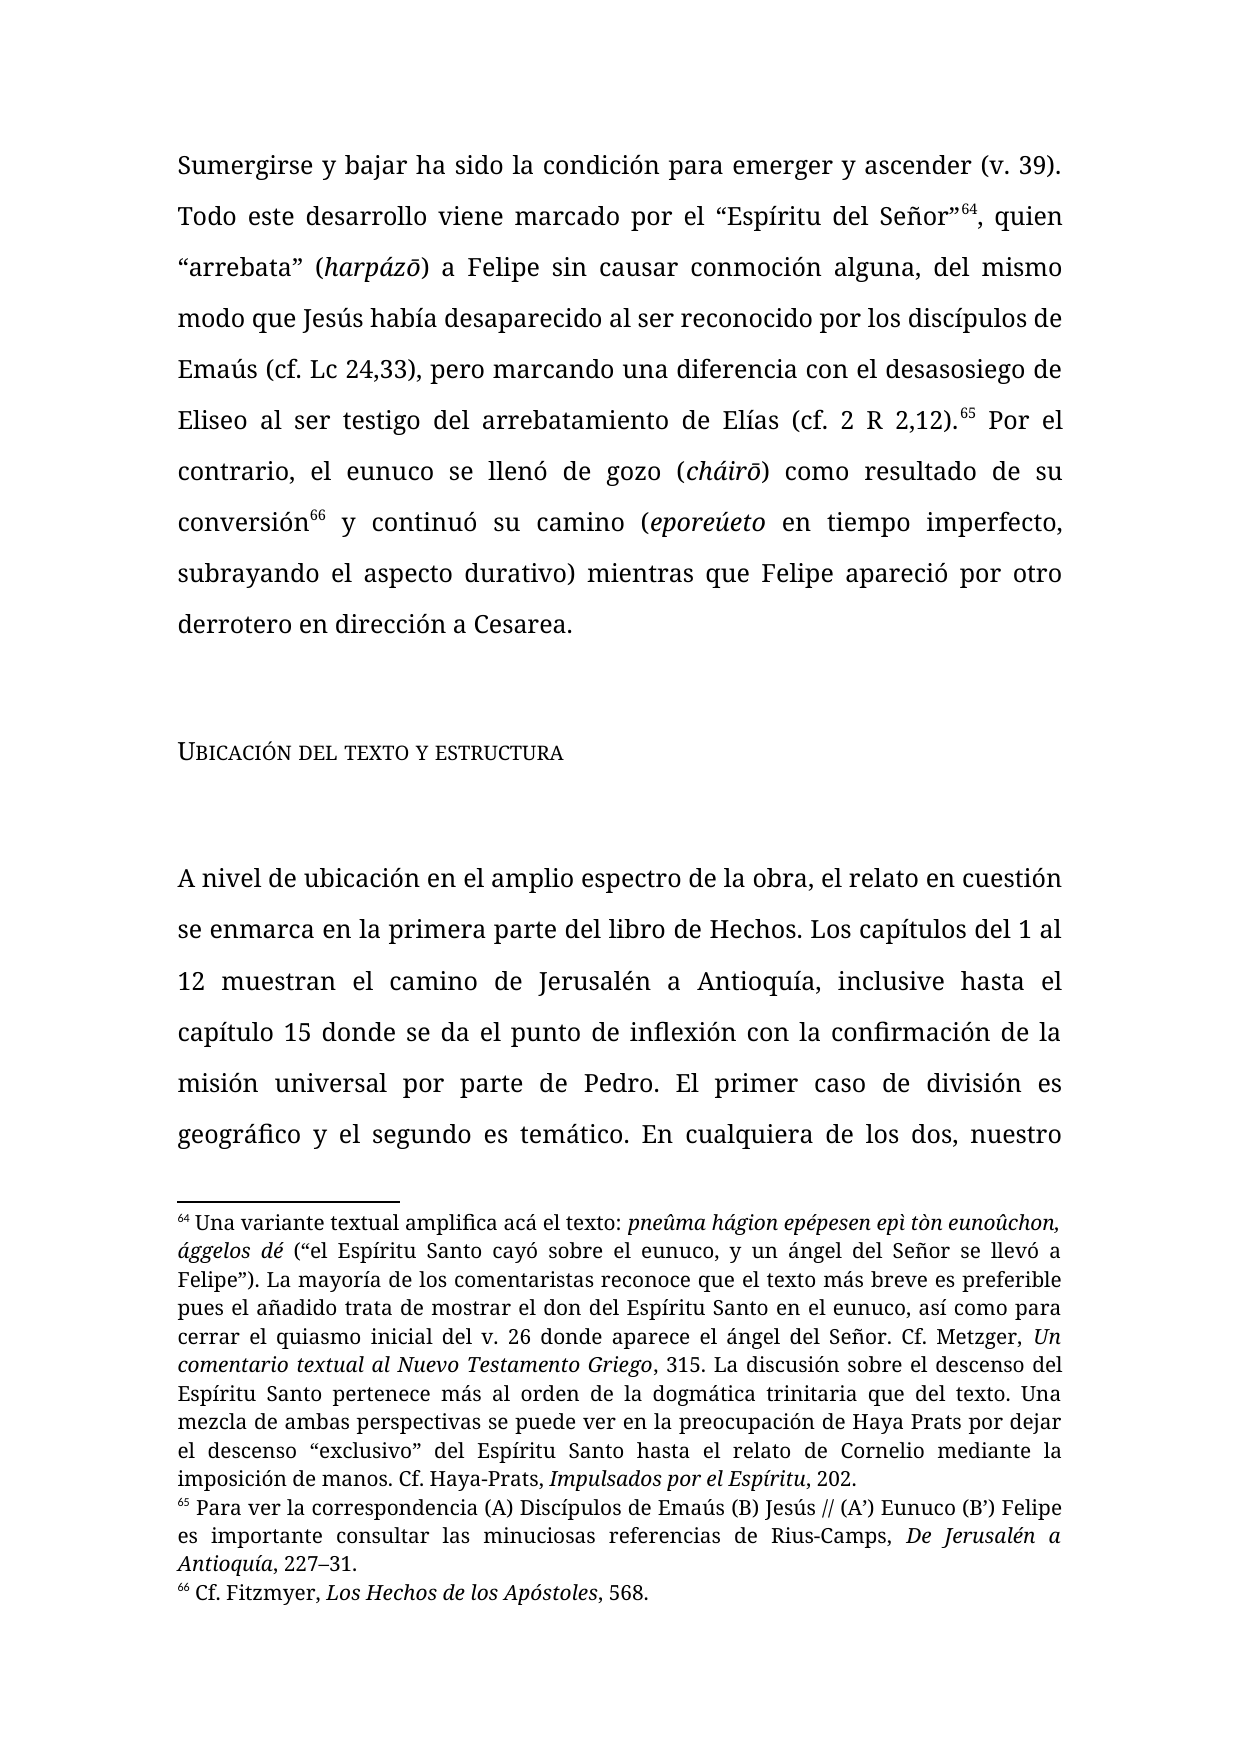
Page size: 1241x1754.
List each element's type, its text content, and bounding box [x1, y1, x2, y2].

text Sumergirse y bajar ha sido la condición para emerger y ascender (v. 39). Todo este desarrollo viene marcado por el “Espíritu del Señor”, quien “arrebata” (harpázō) a Felipe sin causar conmoción alguna, del mismo modo que Jesús había desaparecido al ser reconocido por los discípulos de Emaús (cf. Lc 24,33), pero marcando una diferencia con el desasosiego de Eliseo al ser testigo del arrebatamiento de Elías (cf. 2 R 2,12). Por el contrario, el eunuco se llenó de gozo (cháirō) como resultado de su conversión y continuó su camino (eporeúeto en tiempo imperfecto, subrayando el aspecto durativo) mientras que Felipe apareció por otro derrotero en dirección a Cesarea. [177, 148, 1063, 641]
text Ubicación del texto y estructura [177, 734, 1063, 768]
text A nivel de ubicación en el amplio espectro de la obra, el relato en cuestión se enmarca en la primera parte del libro de Hechos. Los capítulos del 1 al 12 muestran el camino de Jerusalén a Antioquía, inclusive hasta el capítulo 15 donde se da el punto de inflexión con la confirmación de la misión universal por parte de Pedro. El primer caso de división es geográfico y el segundo es temático. En cualquiera de los dos, nuestro texto está enmarcado en la tradición de Samaria (8,4-11,18), que discurre hacia tierras gentiles, como preludio del bautismo de Cornelio a manos de Pedro. Después del discurso y martirio de Esteban (7,1-8,3) comienza la misión de Felipe en Samaria: encontrándose con Simón el mago (8,4-25), los samaritanos siendo visitados por Pedro y Juan (8,14-17), para llegar al punto culminante con el bautismo del eunuco. La primera intervención de Felipe con Simón el mago es un fracaso; su segunda intervención, ahora con el eunuco, es un éxito. La unidad del relato que está siendo objeto de nuestro estudio se confirma con el v. 40 ya que se trata de un cierre evidente, por el cambio geográfico, el arrebatamiento del Espíritu y porque todos los cauces de la narración conducen a Saulo de Tarso (9,1-20). [177, 861, 1063, 1150]
